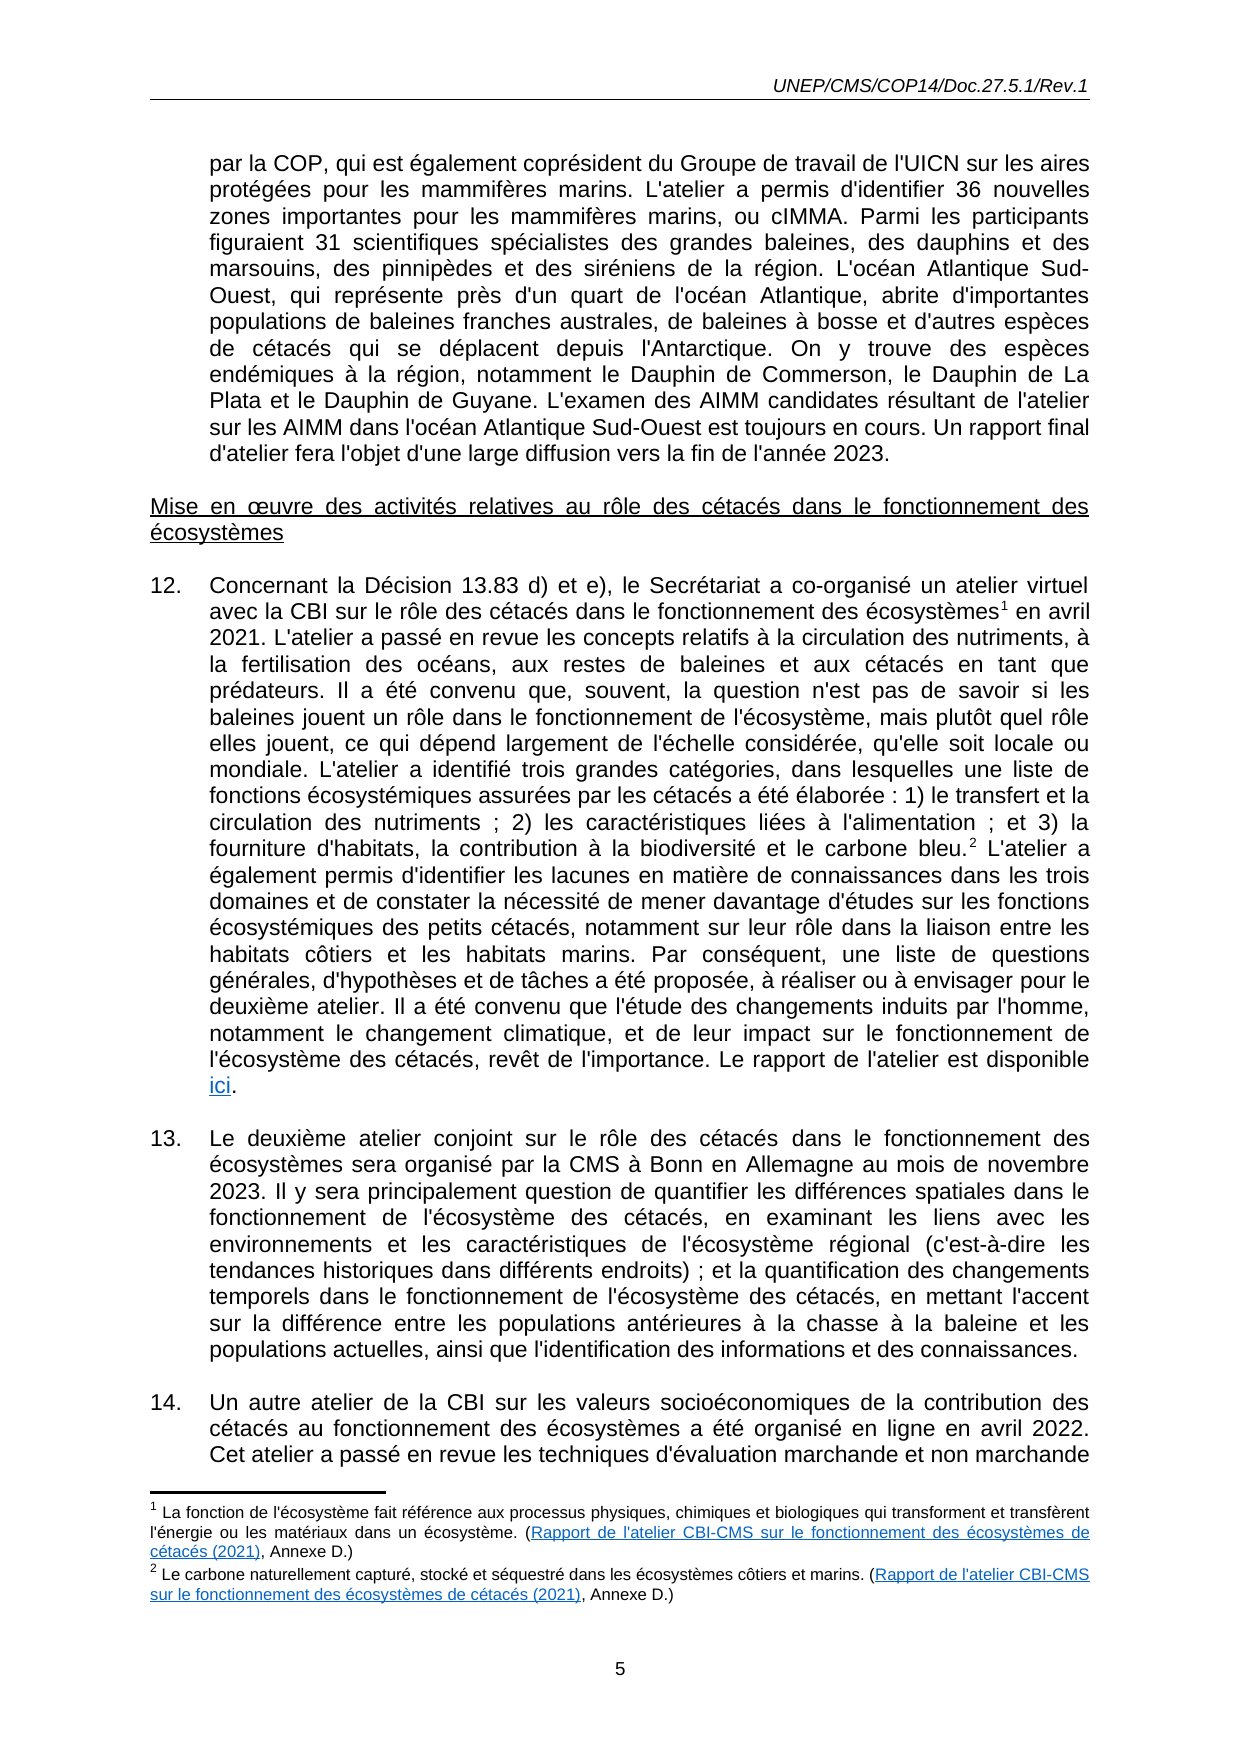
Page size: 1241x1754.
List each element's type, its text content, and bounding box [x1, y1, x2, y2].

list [150, 150, 1090, 466]
list Le deuxième atelier conjoint sur le rôle des cétacés dans le fonctionnement des écosystèmes sera organisé par la CMS à Bonn en Allemagne au mois de novembre 2023. Il y sera principalement question de quantifier les différences spatiales dans le fonctionnement de l'écosystème des cétacés, en examinant les liens avec les environnements et les caractéristiques de l'écosystème régional (c'est-à-dire les tendances historiques dans différents endroits) ; et la quantification des changements temporels dans le fonctionnement de l'écosystème des cétacés, en mettant l'accent sur la différence entre les populations antérieures à la chasse à la baleine et les populations actuelles, ainsi que l'identification des informations et des connaissances. [150, 1125, 1090, 1362]
list Concernant la Décision 13.83 d) et e), le Secrétariat a co-organisé un atelier virtuel avec la CBI sur le rôle des cétacés dans le fonctionnement des écosystèmes en avril 2021. L'atelier a passé en revue les concepts relatifs à la circulation des nutriments, à la fertilisation des océans, aux restes de baleines et aux cétacés en tant que prédateurs. Il a été convenu que, souvent, la question n'est pas de savoir si les baleines jouent un rôle dans le fonctionnement de l'écosystème, mais plutôt quel rôle elles jouent, ce qui dépend largement de l'échelle considérée, qu'elle soit locale ou mondiale. L'atelier a identifié trois grandes catégories, dans lesquelles une liste de fonctions écosystémiques assurées par les cétacés a été élaborée : 1) le transfert et la circulation des nutriments ; 2) les caractéristiques liées à l'alimentation ; et 3) la fourniture d'habitats, la contribution à la biodiversité et le carbone bleu. L'atelier a également permis d'identifier les lacunes en matière de connaissances dans les trois domaines et de constater la nécessité de mener davantage d'études sur les fonctions écosystémiques des petits cétacés, notamment sur leur rôle dans la liaison entre les habitats côtiers et les habitats marins. Par conséquent, une liste de questions générales, d'hypothèses et de tâches a été proposée, à réaliser ou à envisager pour le deuxième atelier. Il a été convenu que l'étude des changements induits par l'homme, notamment le changement climatique, et de leur impact sur le fonctionnement de l'écosystème des cétacés, revêt de l'importance. Le rapport de l'atelier est disponible ici. [150, 572, 1090, 1099]
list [150, 1389, 1090, 1468]
text Mise en œuvre des activités relatives au rôle des cétacés dans le fonctionnement des écosystèmes [150, 493, 1090, 545]
